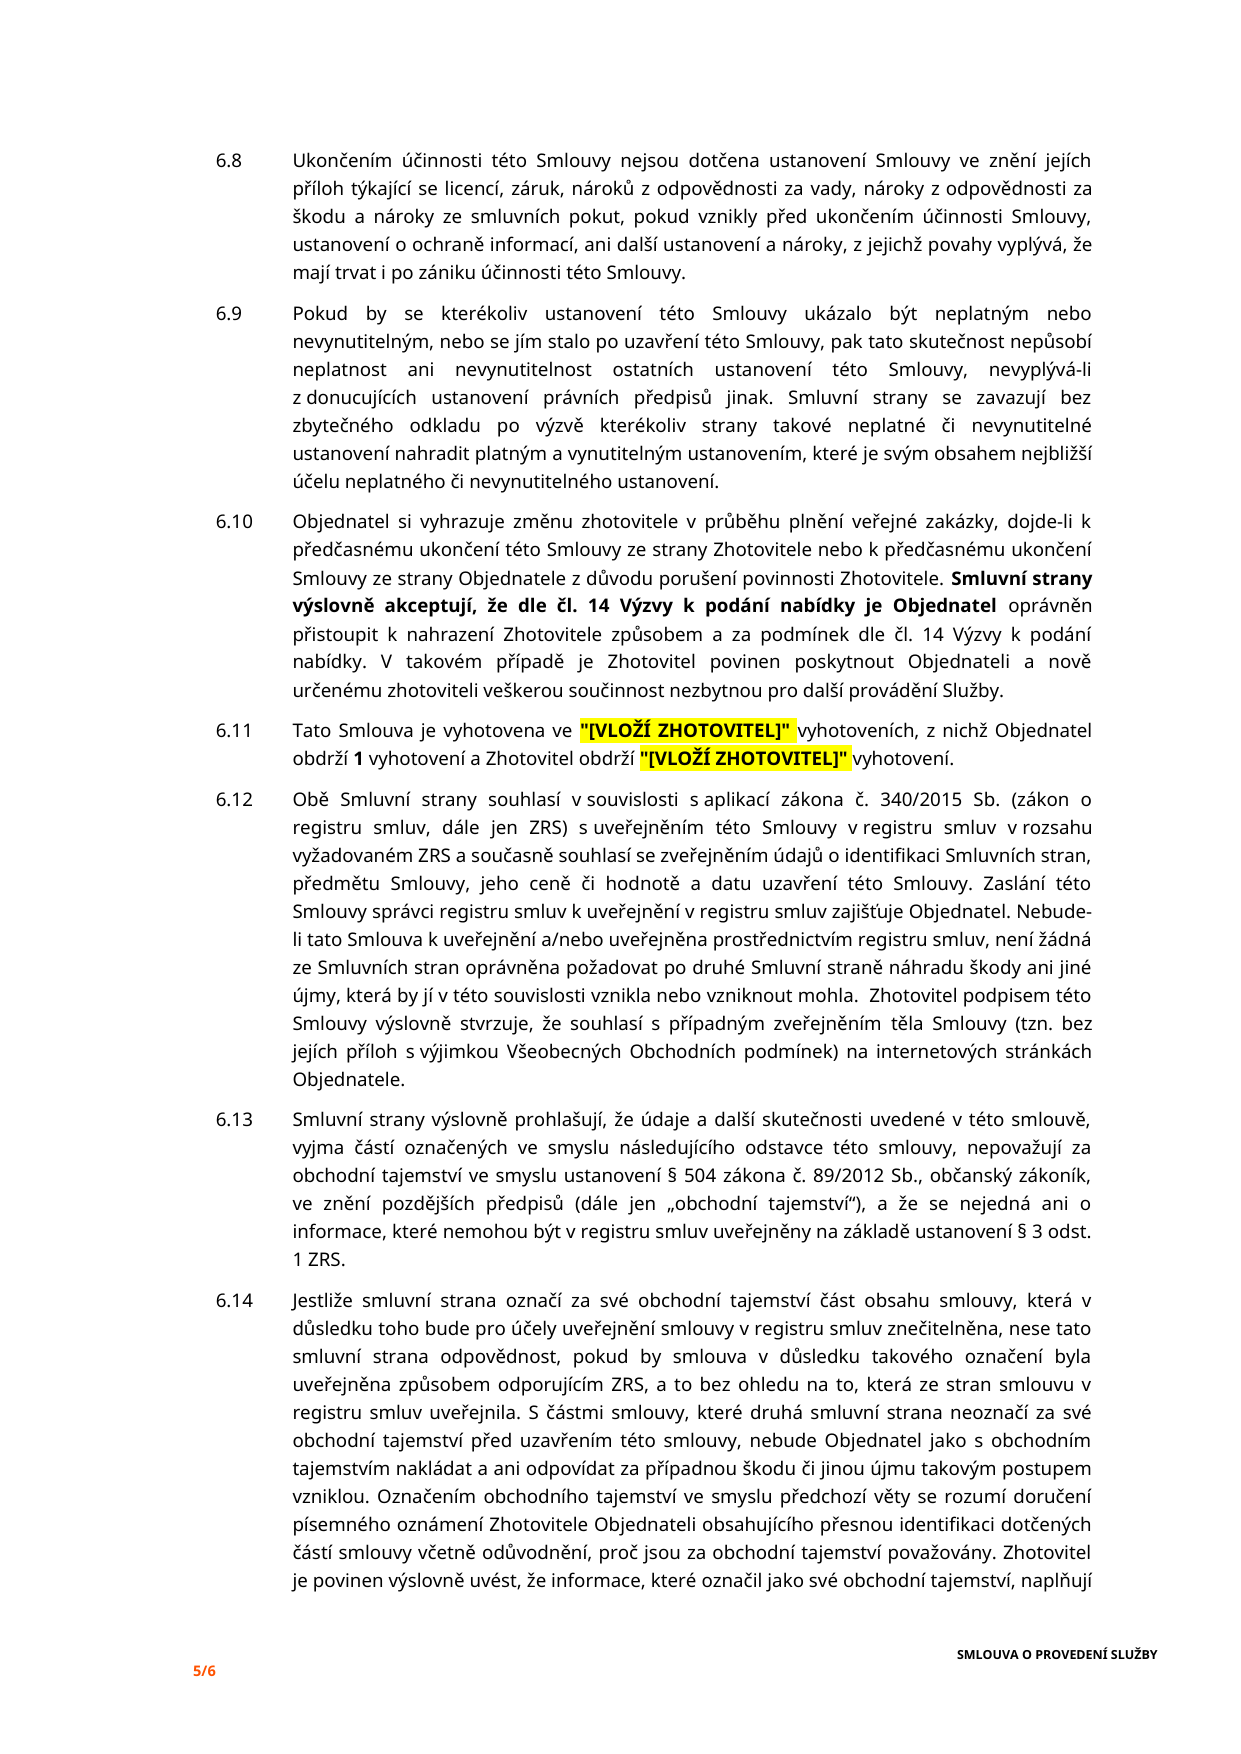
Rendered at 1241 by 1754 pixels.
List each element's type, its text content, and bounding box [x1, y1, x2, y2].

text Smluvní strany výslovně prohlašují, že údaje a další skutečnosti uvedené v této smlouvě, vyjma částí označených ve smyslu následujícího odstavce této smlouvy, nepovažují za obchodní tajemství ve smyslu ustanovení § 504 zákona č. 89/2012 Sb., občanský zákoník, ve znění pozdějších předpisů (dále jen „obchodní tajemství“), a že se nejedná ani o informace, které nemohou být v registru smluv uveřejněny na základě ustanovení § 3 odst. 1 ZRS. [216, 1107, 1093, 1272]
text Objednatel si vyhrazuje změnu zhotovitele v průběhu plnění veřejné zakázky, dojde-li k předčasnému ukončení této Smlouvy ze strany Zhotovitele nebo k předčasnému ukončení Smlouvy ze strany Objednatele z důvodu porušení povinnosti Zhotovitele. Smluvní strany výslovně akceptují, že dle čl. 14 Výzvy k podání nabídky je Objednatel oprávněn přistoupit k nahrazení Zhotovitele způsobem a za podmínek dle čl. 14 Výzvy k podání nabídky. V takovém případě je Zhotovitel povinen poskytnout Objednateli a nově určenému zhotoviteli veškerou součinnost nezbytnou pro další provádění Služby. [216, 509, 1093, 702]
text Obě Smluvní strany souhlasí v souvislosti s aplikací zákona č. 340/2015 Sb. (zákon o registru smluv, dále jen ZRS) s uveřejněním této Smlouvy v registru smluv v rozsahu vyžadovaném ZRS a současně souhlasí se zveřejněním údajů o identifikaci Smluvních stran, předmětu Smlouvy, jeho ceně či hodnotě a datu uzavření této Smlouvy. Zaslání této Smlouvy správci registru smluv k uveřejnění v registru smluv zajišťuje Objednatel. Nebude-li tato Smlouva k uveřejnění a/nebo uveřejněna prostřednictvím registru smluv, není žádná ze Smluvních stran oprávněna požadovat po druhé Smluvní straně náhradu škody ani jiné újmy, která by jí v této souvislosti vznikla nebo vzniknout mohla. Zhotovitel podpisem této Smlouvy výslovně stvrzuje, že souhlasí s případným zveřejněním těla Smlouvy (tzn. bez jejích příloh s výjimkou Všeobecných Obchodních podmínek) na internetových stránkách Objednatele. [216, 786, 1093, 1092]
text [216, 1287, 1093, 1593]
text Pokud by se kterékoliv ustanovení této Smlouvy ukázalo být neplatným nebo nevynutitelným, nebo se jím stalo po uzavření této Smlouvy, pak tato skutečnost nepůsobí neplatnost ani nevynutitelnost ostatních ustanovení této Smlouvy, nevyplývá-li z donucujících ustanovení právních předpisů jinak. Smluvní strany se zavazují bez zbytečného odkladu po výzvě kterékoliv strany takové neplatné či nevynutitelné ustanovení nahradit platným a vynutitelným ustanovením, které je svým obsahem nejbližší účelu neplatného či nevynutitelného ustanovení. [216, 300, 1093, 494]
text Tato Smlouva je vyhotovena ve vyhotoveních, z nichž Objednatel obdrží 1 vyhotovení a Zhotovitel obdrží vyhotovení. [216, 717, 1093, 771]
text Ukončením účinnosti této Smlouvy nejsou dotčena ustanovení Smlouvy ve znění jejích příloh týkající se licencí, záruk, nároků z odpovědnosti za vady, nároky z odpovědnosti za škodu a nároky ze smluvních pokut, pokud vznikly před ukončením účinnosti Smlouvy, ustanovení o ochraně informací, ani další ustanovení a nároky, z jejichž povahy vyplývá, že mají trvat i po zániku účinnosti této Smlouvy. [216, 147, 1093, 285]
